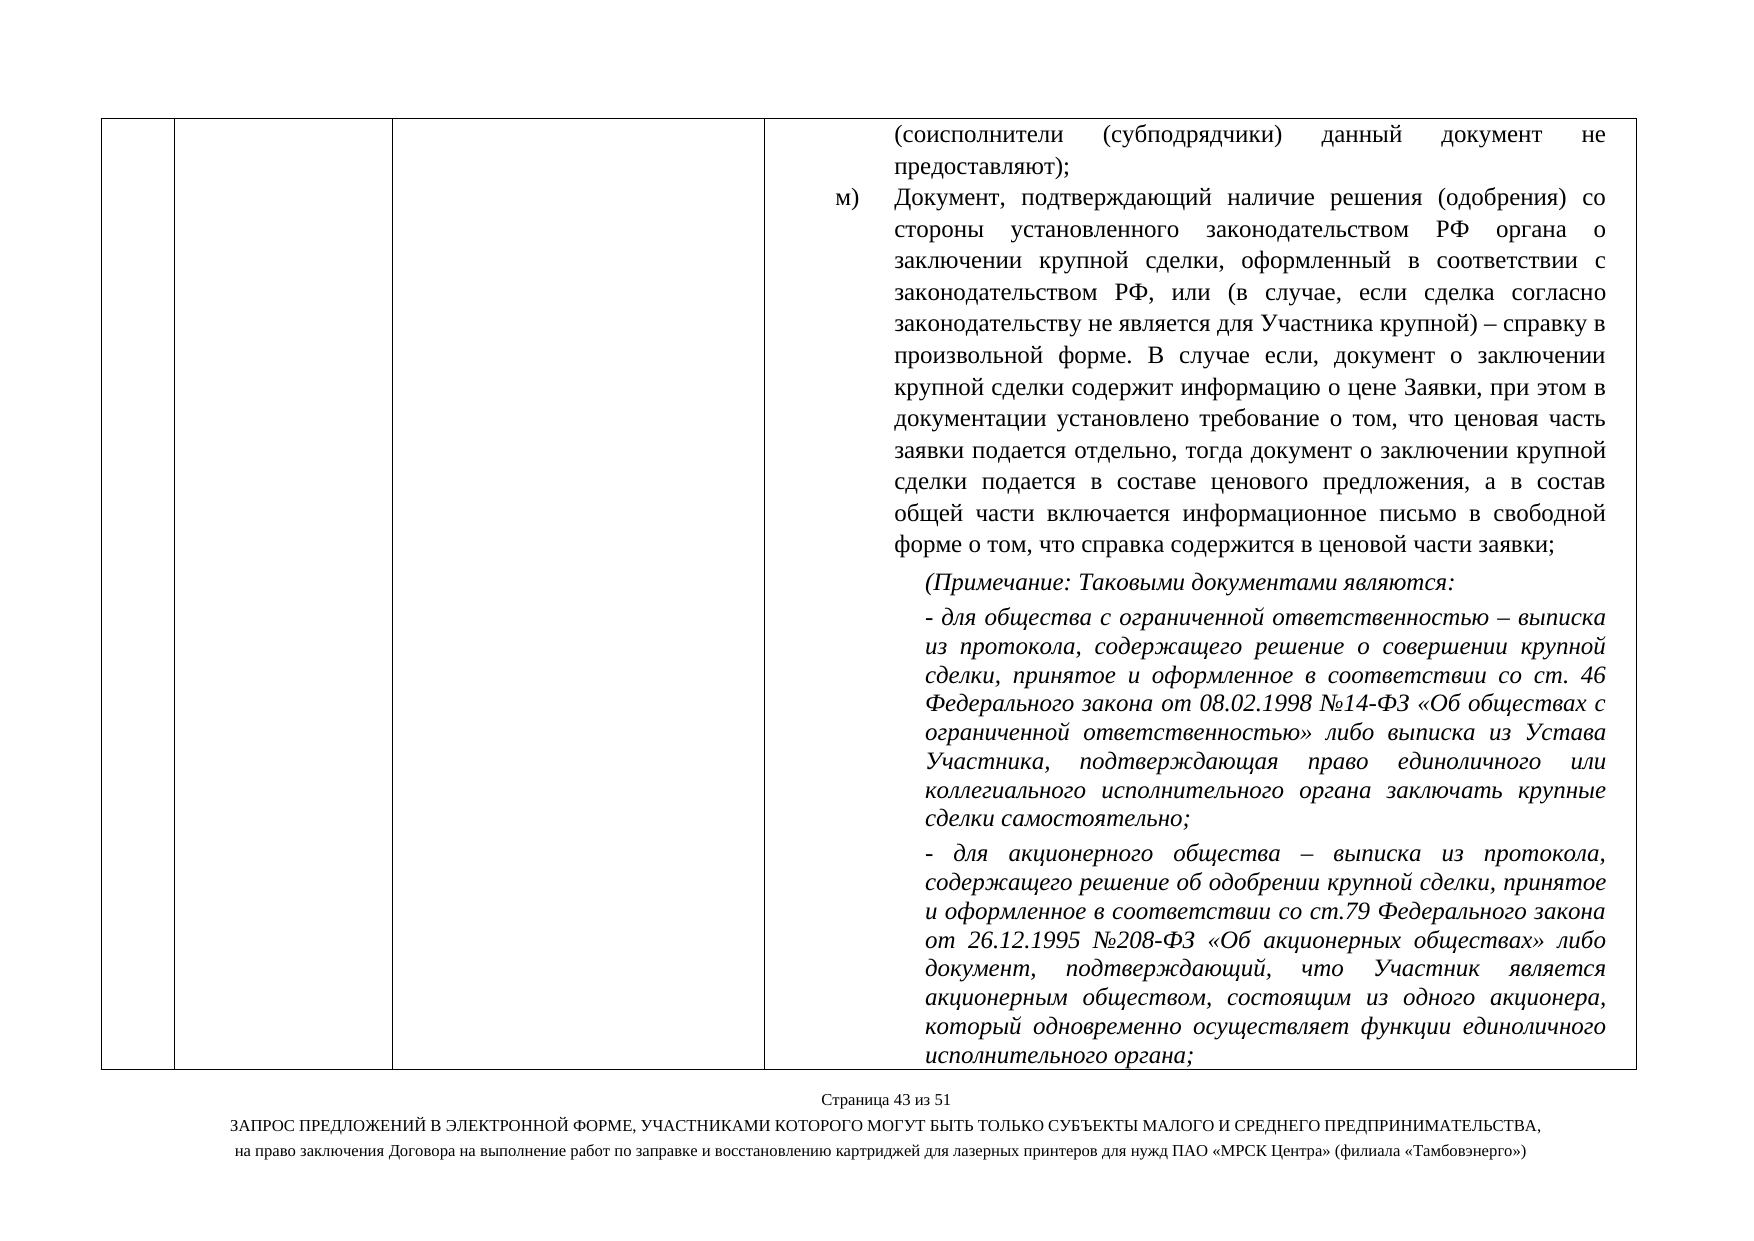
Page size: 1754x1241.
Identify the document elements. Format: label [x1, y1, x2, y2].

table_cell [175, 119, 392, 1068]
table_cell [393, 119, 764, 1068]
table_cell [102, 119, 174, 1068]
table_cell [765, 119, 1636, 1068]
